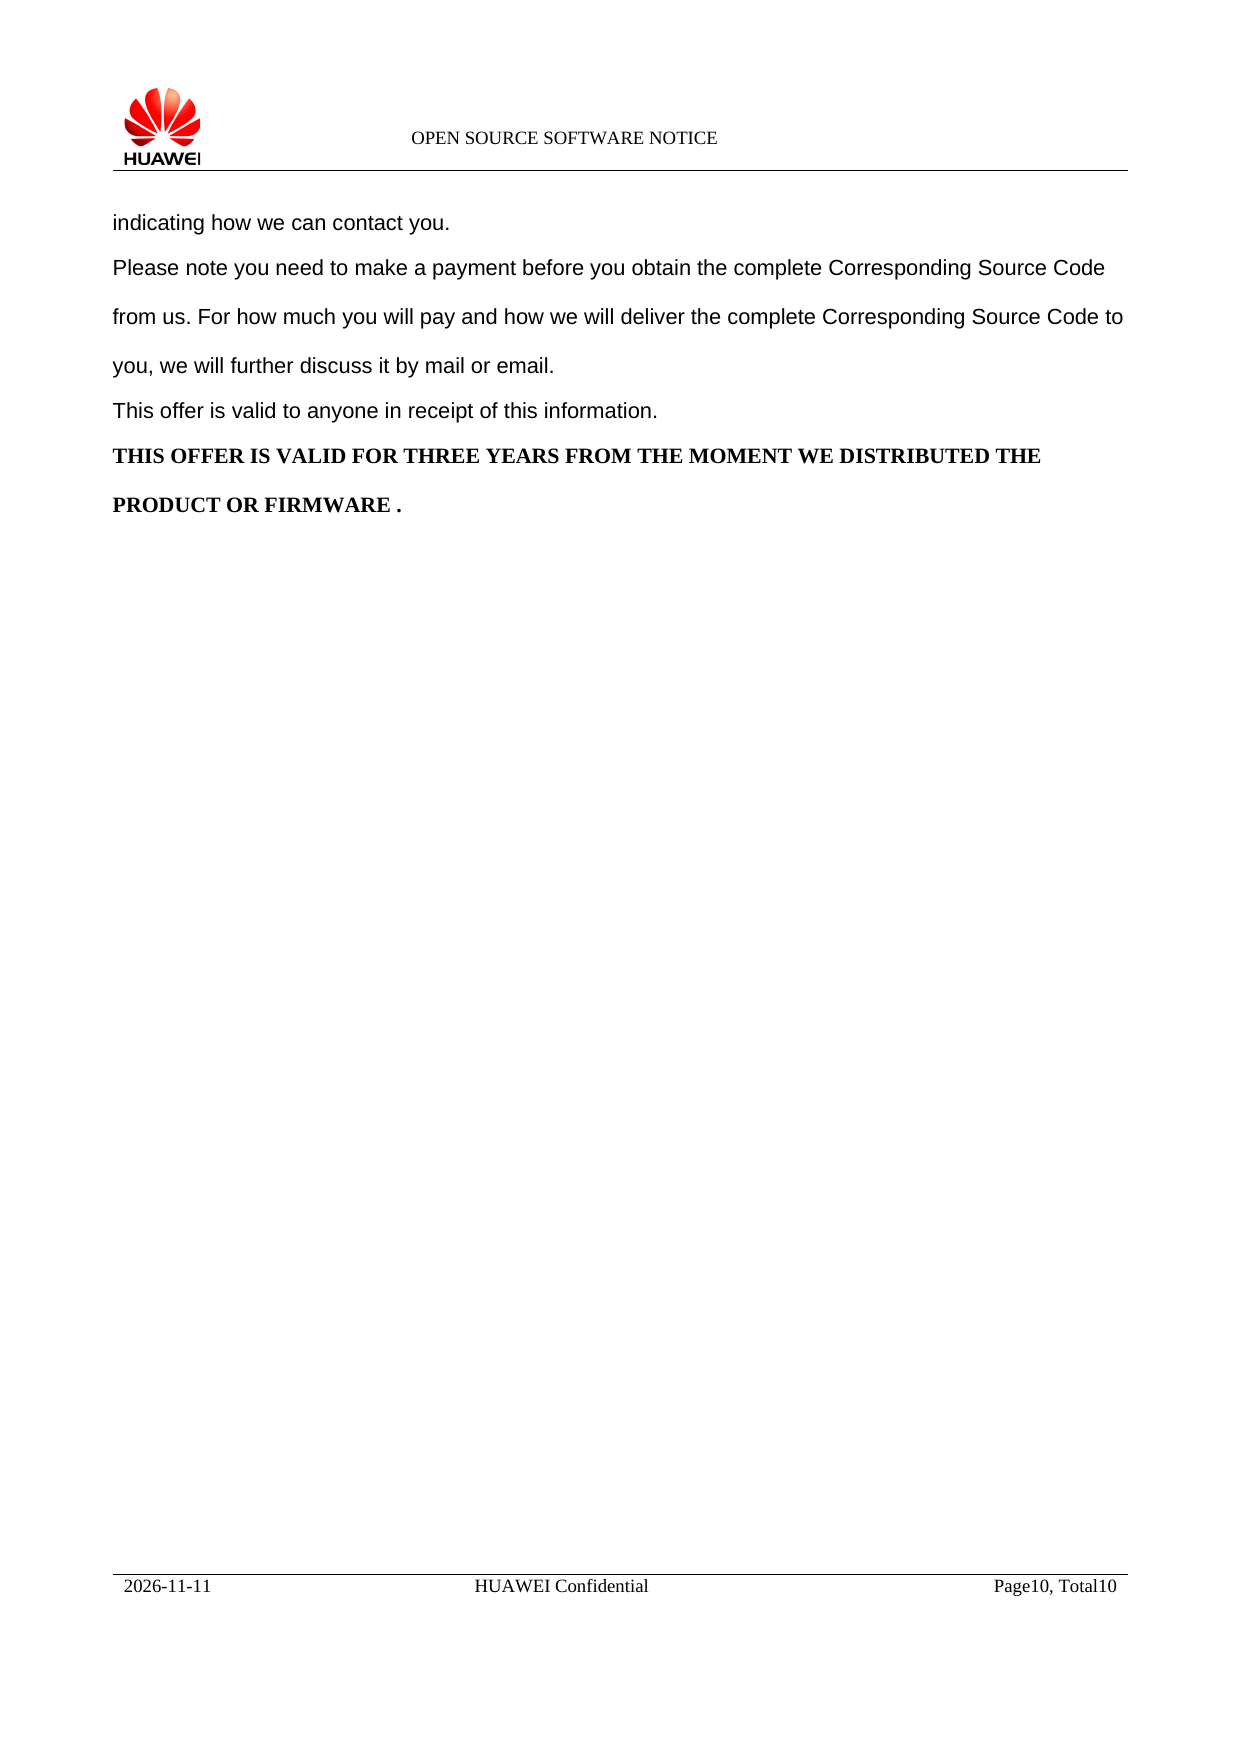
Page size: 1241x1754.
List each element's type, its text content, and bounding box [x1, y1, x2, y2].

text Please note you need to make a payment before you obtain the complete Corresponding Source Code from us. For how much you will pay and how we will deliver the complete Corresponding Source Code to you, we will further discuss it by mail or email. [112, 251, 1128, 381]
text detailing the name of the product and the firmware version for which you need the source code and indicating how we can contact you. [112, 206, 1128, 239]
text This offer is valid to anyone in receipt of this information. [112, 394, 1128, 427]
picture [124, 88, 201, 165]
text This offer is valid for three years from the moment we distributed the product or firmware . [112, 439, 1128, 520]
